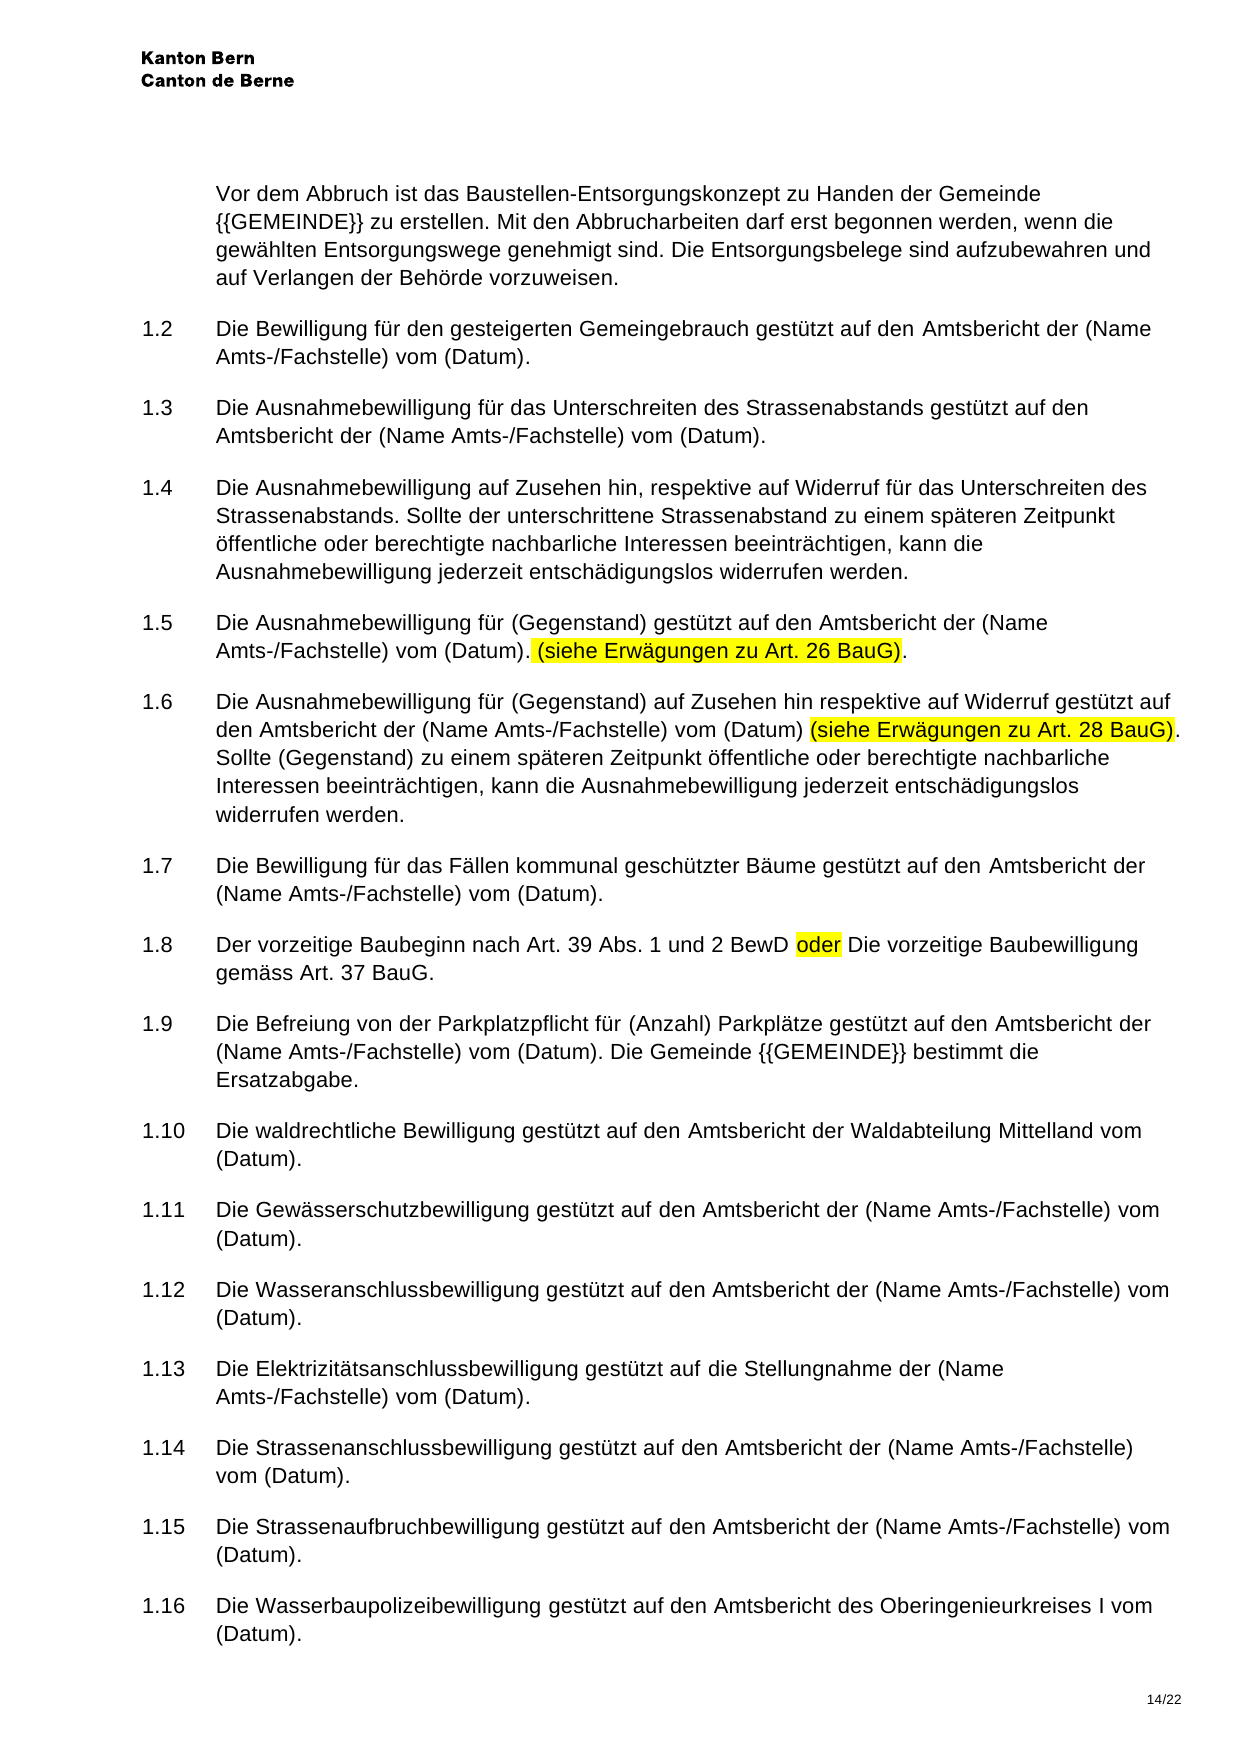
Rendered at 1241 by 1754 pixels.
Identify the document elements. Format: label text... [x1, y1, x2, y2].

subtitle Die Elektrizitätsanschlussbewilligung gestützt auf vom . [142, 1353, 1181, 1409]
subtitle Die Bewilligung für das Fällen kommunal geschützter Bäume gestützt auf den vom . [142, 850, 1181, 906]
subtitle Die Ausnahmebewilligung für gestützt auf den vom . (siehe Erwägungen zu Art. 26 BauG). [142, 607, 1181, 663]
subtitle Die Ausnahmebewilligung für das Unterschreiten des Strassenabstands gestützt auf den vom . [142, 392, 1181, 449]
subtitle Die waldrechtliche Bewilligung gestützt auf den Waldabteilung vom . [142, 1115, 1181, 1172]
text Vor dem Abbruch ist das Baustellen-Entsorgungskonzept zu Handen der Gemeinde {{GEMEINDE}} zu erstellen. Mit den Abbrucharbeiten darf erst begonnen werden, wenn die gewählten Entsorgungswege genehmigt sind. Die Entsorgungsbelege sind aufzubewahren und auf Verlangen der Behörde vorzuweisen. [216, 178, 1181, 290]
subtitle Die Ausnahmebewilligung auf Zusehen hin, respektive auf Widerruf für das Unterschreiten des Strassenabstands. Sollte der unterschrittene Strassenabstand zu einem späteren Zeitpunkt öffentliche oder berechtigte nachbarliche Interessen beeinträchtigen, kann die Ausnahmebewilligung jederzeit entschädigungslos widerrufen werden. [142, 472, 1181, 584]
subtitle Die Bewilligung für den gesteigerten Gemeingebrauch gestützt auf den vom . [142, 313, 1181, 369]
subtitle Die Strassenaufbruchbewilligung gestützt auf vom . [142, 1511, 1181, 1567]
subtitle Die Gewässerschutzbewilligung gestützt auf vom . [142, 1194, 1181, 1251]
subtitle Die gestützt auf den des Oberingenieurkreises vom . [142, 1590, 1181, 1647]
subtitle Die Befreiung von der Parkplatzpflicht für Parkplätze gestützt auf den vom . Die Gemeinde {{GEMEINDE}} bestimmt die Ersatzabgabe. [142, 1008, 1181, 1092]
subtitle Die Ausnahmebewilligung für auf Zusehen hin respektive auf Widerruf gestützt auf den vom (siehe Erwägungen zu Art. 28 BauG). Sollte zu einem späteren Zeitpunkt öffentliche oder berechtigte nachbarliche Interessen beeinträchtigen, kann die Ausnahmebewilligung jederzeit entschädigungslos widerrufen werden. [142, 686, 1181, 827]
subtitle Die Wasseranschlussbewilligung gestützt auf vom . [142, 1274, 1181, 1330]
subtitle Die Strassenanschlussbewilligung gestützt auf vom . [142, 1432, 1181, 1488]
subtitle Der vorzeitige Baubeginn nach Art. 39 Abs. 1 und 2 BewD oder Die vorzeitige Baubewilligung gemäss Art. 37 BauG. [142, 929, 1181, 985]
